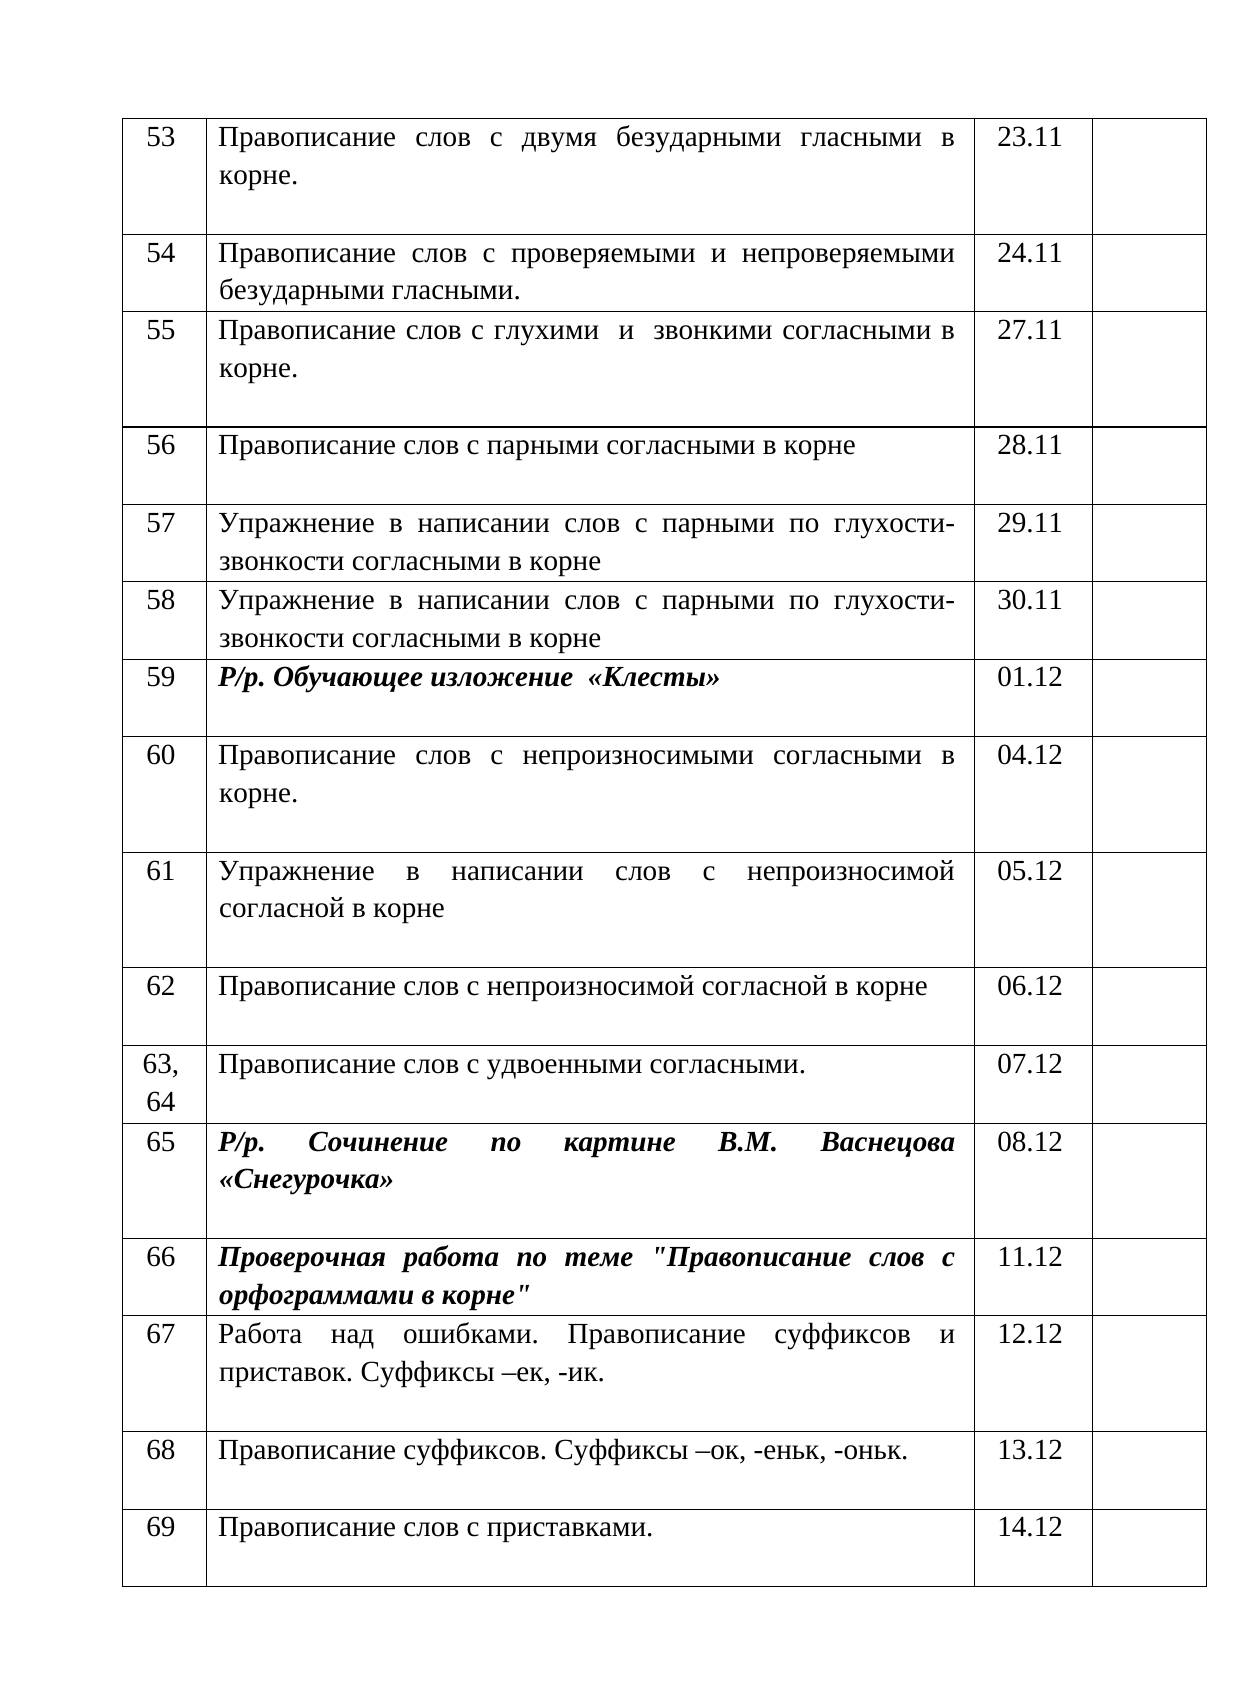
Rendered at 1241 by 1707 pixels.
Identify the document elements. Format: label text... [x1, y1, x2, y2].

table_cell [1093, 853, 1206, 967]
table_cell 53 [123, 119, 206, 234]
table_cell [1093, 312, 1206, 426]
table_cell [1093, 1432, 1206, 1508]
table_cell [1093, 968, 1206, 1045]
table_cell 04.12 [975, 737, 1092, 852]
table_cell [1093, 505, 1206, 581]
table_cell [1093, 428, 1206, 504]
table_cell [1093, 737, 1206, 852]
table_cell 69 [123, 1510, 206, 1586]
table_cell Упражнение в написании слов с непроизносимой согласной в корне [207, 853, 974, 967]
table_cell 08.12 [975, 1124, 1092, 1238]
table_cell 62 [123, 968, 206, 1045]
table_cell Правописание слов с проверяемыми и непроверяемыми безударными гласными. [207, 235, 974, 311]
table_cell 13.12 [975, 1432, 1092, 1508]
table_cell 30.11 [975, 582, 1092, 658]
table_cell 67 [123, 1316, 206, 1431]
table_cell [1093, 235, 1206, 311]
table_cell 12.12 [975, 1316, 1092, 1431]
table_cell Р/р. Обучающее изложение «Клесты» [207, 660, 974, 736]
table_cell 63, 64 [123, 1046, 206, 1123]
table_cell [1093, 119, 1206, 234]
table_cell [1093, 660, 1206, 736]
table_cell Упражнение в написании слов с парными по глухости-звонкости согласными в корне [207, 582, 974, 658]
table_cell Правописание слов с непроизносимыми согласными в корне. [207, 737, 974, 852]
table_cell 27.11 [975, 312, 1092, 426]
table_cell 23.11 [975, 119, 1092, 234]
table_cell 55 [123, 312, 206, 426]
table_cell [1093, 582, 1206, 658]
table_cell 54 [123, 235, 206, 311]
table_cell 28.11 [975, 428, 1092, 504]
table_cell Правописание слов с глухими и звонкими согласными в корне. [207, 312, 974, 426]
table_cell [207, 1510, 974, 1586]
table_cell 05.12 [975, 853, 1092, 967]
table_cell Упражнение в написании слов с парными по глухости-звонкости согласными в корне [207, 505, 974, 581]
table_cell Правописание слов с двумя безударными гласными в корне. [207, 119, 974, 234]
table_cell Правописание слов с непроизносимой согласной в корне [207, 968, 974, 1045]
table_cell 06.12 [975, 968, 1092, 1045]
table_cell 66 [123, 1239, 206, 1315]
table_cell 56 [123, 428, 206, 504]
table_cell Работа над ошибками. Правописание суффиксов и приставок. Суффиксы –ек, -ик. [207, 1316, 974, 1431]
table_cell 11.12 [975, 1239, 1092, 1315]
table_cell [1093, 1510, 1206, 1586]
table_cell 60 [123, 737, 206, 852]
table_cell Правописание суффиксов. Суффиксы –ок, -еньк, -оньк. [207, 1432, 974, 1508]
table_cell Проверочная работа по теме "Правописание слов с орфограммами в корне" [207, 1239, 974, 1315]
table_cell 68 [123, 1432, 206, 1508]
table_cell [1093, 1316, 1206, 1431]
table_cell 61 [123, 853, 206, 967]
table_cell 58 [123, 582, 206, 658]
table_cell [1093, 1239, 1206, 1315]
table_cell 59 [123, 660, 206, 736]
table_cell Р/р. Сочинение по картине В.М. Васнецова «Снегурочка» [207, 1124, 974, 1238]
table_cell [1093, 1124, 1206, 1238]
table_cell 01.12 [975, 660, 1092, 736]
table_cell Правописание слов с парными согласными в корне [207, 428, 974, 504]
table_cell Правописание слов с удвоенными согласными. [207, 1046, 974, 1123]
table_cell 24.11 [975, 235, 1092, 311]
table_cell 14.12 [975, 1510, 1092, 1586]
table_cell 65 [123, 1124, 206, 1238]
table_cell 29.11 [975, 505, 1092, 581]
table_cell 07.12 [975, 1046, 1092, 1123]
table_cell 57 [123, 505, 206, 581]
table_cell [1093, 1046, 1206, 1123]
